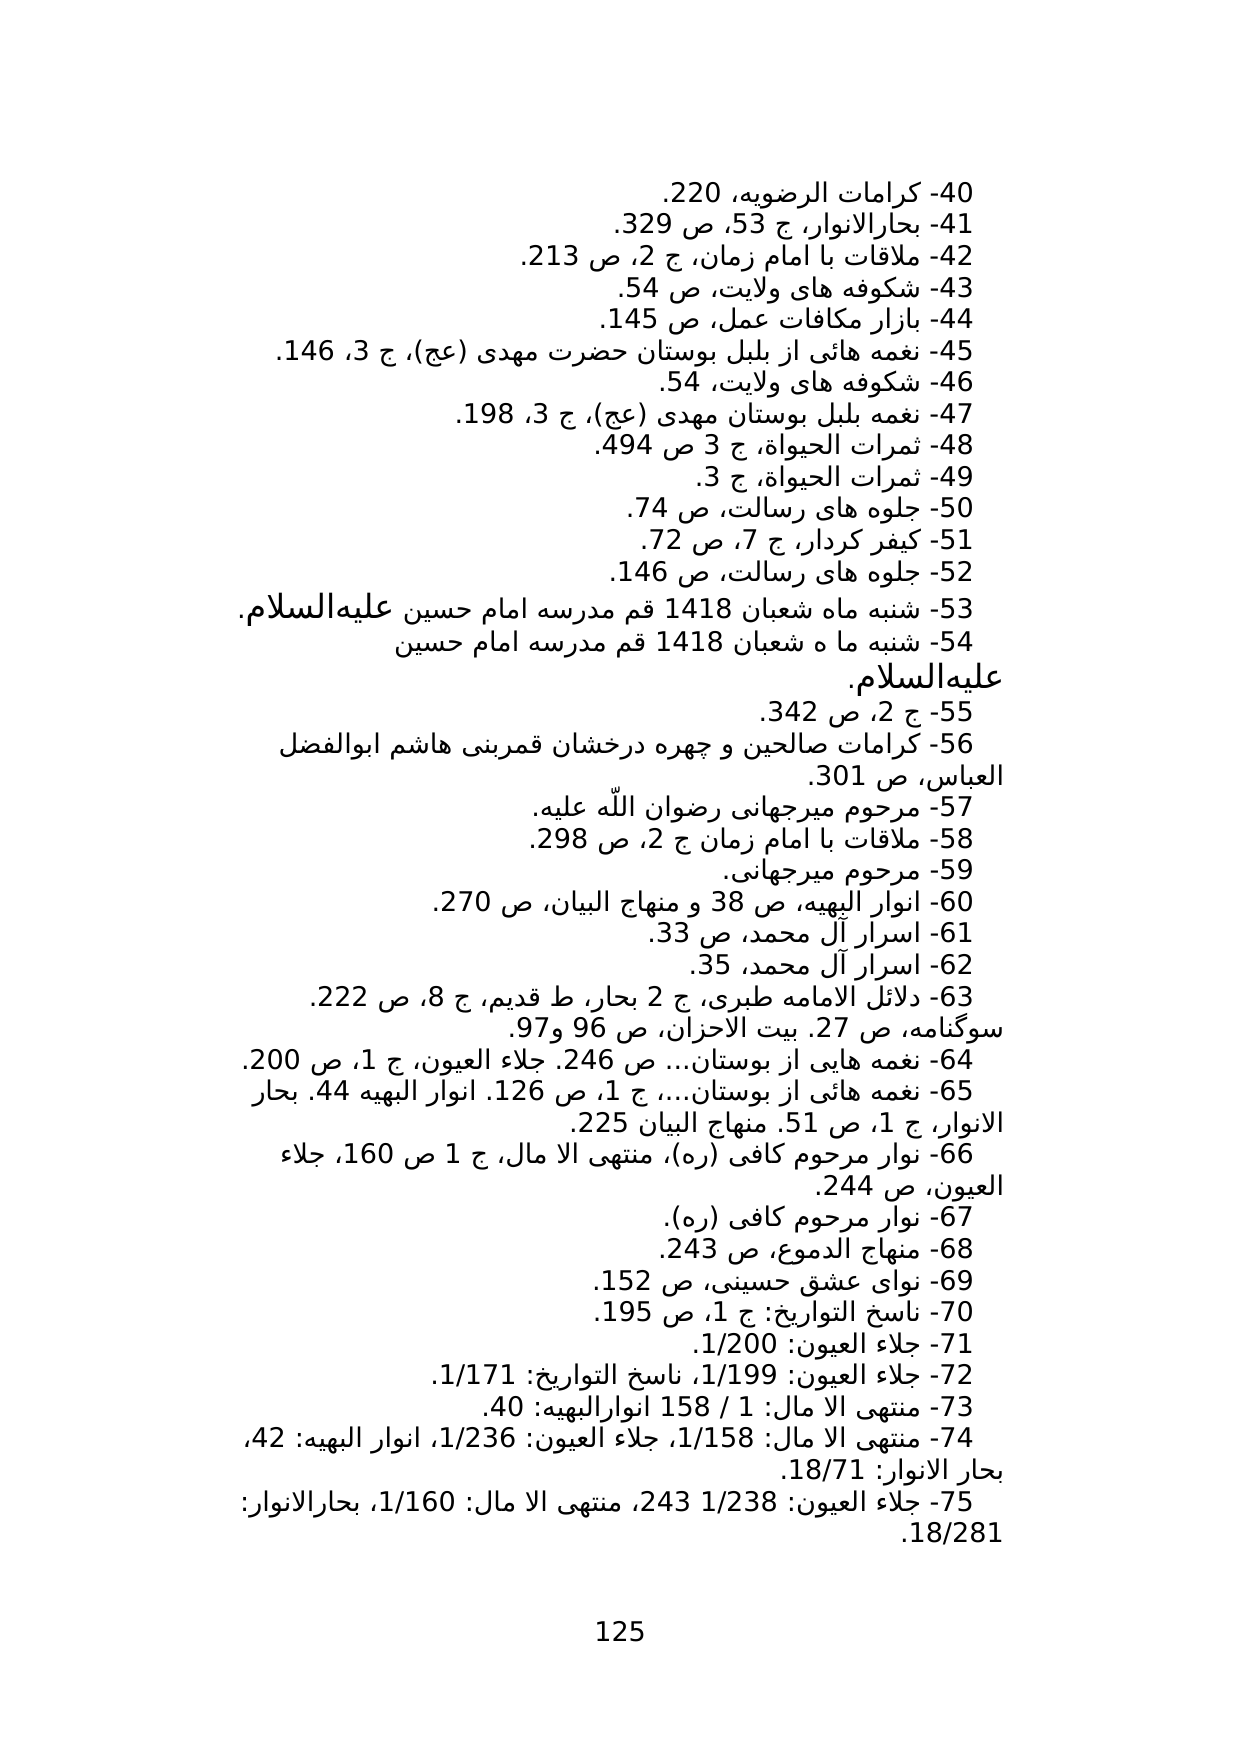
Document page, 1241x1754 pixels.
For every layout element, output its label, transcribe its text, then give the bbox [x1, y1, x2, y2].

text 47- نغمه بلبل بوستان مهدی (عج)، ج 3، 198. [236, 398, 1004, 430]
text 62- اسرار آل محمد، 35. [236, 949, 1004, 981]
text 48- ثمرات الحیواة، ج 3 ص 494. [236, 430, 1004, 461]
text 58- ملاقات با امام زمان ج 2، ص 298. [236, 823, 1004, 854]
text 72- جلاء العیون: 1/199، ناسخ التواریخ: 1/171. [236, 1359, 1004, 1391]
text 70- ناسخ التواریخ: ج 1، ص 195. [236, 1296, 1004, 1328]
text 41- بحارالانوار، ج 53، ص 329. [236, 209, 1004, 240]
text 63- دلائل الامامه طبری، ج 2 بحار، ط قدیم، ج 8، ص 222. سوگنامه، ص 27. بیت الاحزان، ص 96 و97. [236, 981, 1004, 1044]
text 40- کرامات الرضویه، 220. [236, 177, 1004, 209]
text 45- نغمه هائی از بلبل بوستان حضرت مهدی (عج)، ج 3، 146. [236, 335, 1004, 367]
text 49- ثمرات الحیواة، ج 3. [236, 461, 1004, 493]
text 68- منهاج الدموع، ص 243. [236, 1233, 1004, 1265]
text 51- کیفر کردار، ج 7، ص 72. [236, 524, 1004, 556]
text 59- مرحوم میرجهانی. [236, 854, 1004, 886]
text 43- شکوفه های ولایت، ص 54. [236, 272, 1004, 303]
text 74- منتهی الا مال: 1/158، جلاء العیون: 1/236، انوار البهیه: 42، بحار الانوار: 18/71. [236, 1423, 1004, 1486]
text 67- نوار مرحوم کافی (ره). [236, 1202, 1004, 1233]
text 56- کرامات صالحین و چهره درخشان قمربنی هاشم ابوالفضل العباس، ص 301. [236, 728, 1004, 791]
text 55- ج 2، ص 342. [236, 697, 1004, 728]
text 46- شکوفه های ولایت، 54. [236, 367, 1004, 398]
text 61- اسرار آل محمد، ص 33. [236, 918, 1004, 949]
text 54- شنبه ما ه شعبان 1418 قم مدرسه امام حسین علیه‌السلام. [236, 626, 1004, 697]
text 69- نوای عشق حسینی، ص 152. [236, 1265, 1004, 1296]
text 60- انوار البهیه، ص 38 و منهاج البیان، ص 270. [236, 886, 1004, 918]
text 42- ملاقات با امام زمان، ج 2، ص 213. [236, 240, 1004, 272]
text 57- مرحوم میرجهانی رضوان اللّه علیه. [236, 791, 1004, 823]
text 52- جلوه های رسالت، ص 146. [236, 556, 1004, 587]
text 66- نوار مرحوم کافی (ره)، منتهی الا مال، ج 1 ص 160، جلاء العیون، ص 244. [236, 1139, 1004, 1202]
text 71- جلاء العیون: 1/200. [236, 1328, 1004, 1359]
text 44- بازار مکافات عمل، ص 145. [236, 303, 1004, 335]
text 50- جلوه های رسالت، ص 74. [236, 493, 1004, 524]
text 53- شنبه ماه شعبان 1418 قم مدرسه امام حسین علیه‌السلام. [236, 587, 1004, 626]
text 64- نغمه هایی از بوستان... ص 246. جلاء العیون، ج 1، ص 200. [236, 1044, 1004, 1076]
text 73- منتهی الا مال: 1 / 158 انوارالبهیه: 40. [236, 1391, 1004, 1423]
text 65- نغمه هائی از بوستان...، ج 1، ص 126. انوار البهیه 44. بحار الانوار، ج 1، ص 51. منهاج البیان 225. [236, 1076, 1004, 1139]
text 75- جلاء العیون: 1/238 243، منتهی الا مال: 1/160، بحارالانوار: 18/281. [236, 1486, 1004, 1549]
